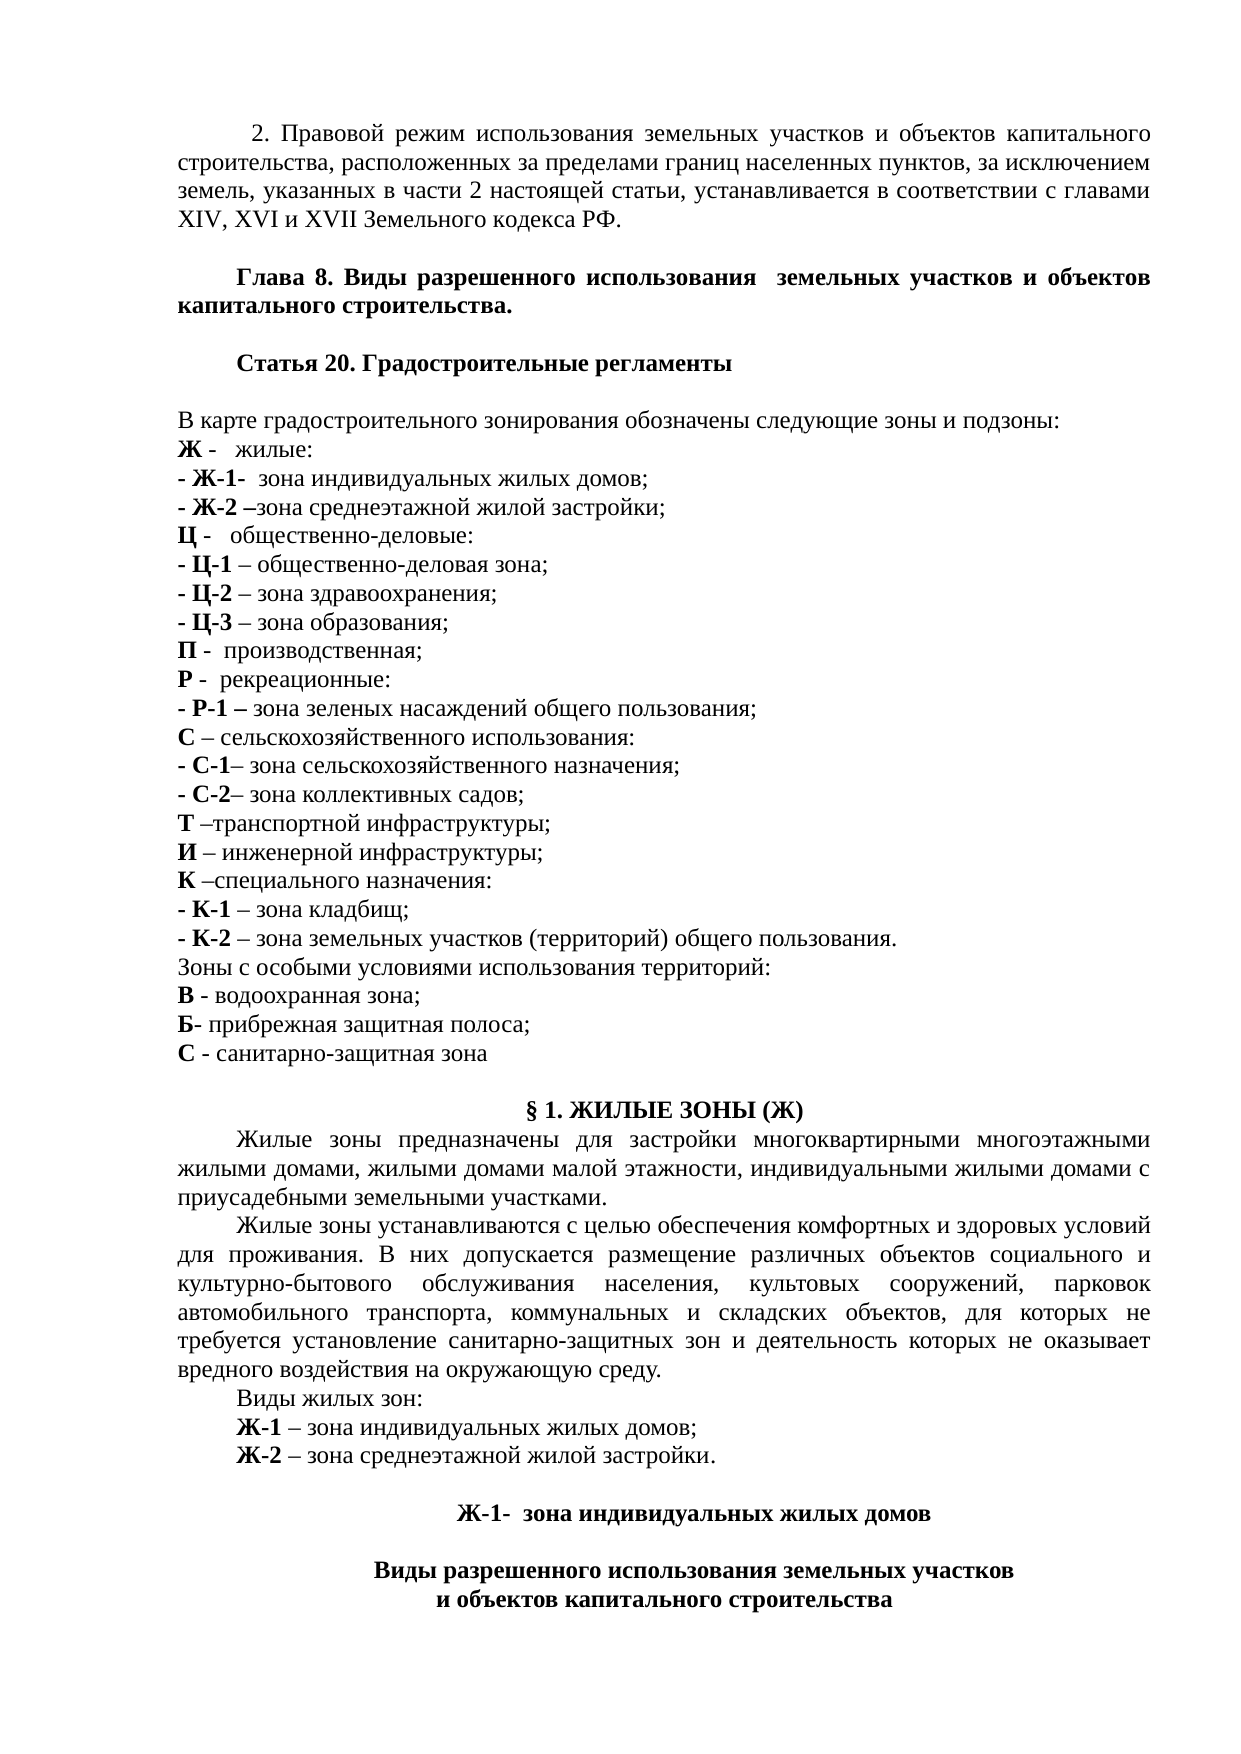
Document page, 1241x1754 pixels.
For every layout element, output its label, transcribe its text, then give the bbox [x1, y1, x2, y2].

text Зоны с особыми условиями использования территорий: [177, 952, 1152, 981]
text К –специального назначения: [177, 866, 1152, 894]
text - Ж-1- зона индивидуальных жилых домов; [177, 463, 1152, 492]
text - К-1 – зона кладбищ; [177, 894, 1152, 923]
text Глава 8. Виды разрешенного использования земельных участков и объектов капитального строительства. [177, 262, 1152, 319]
text и объектов капитального строительства [177, 1584, 1152, 1613]
text - Ж-2 –зона среднеэтажной жилой застройки; [177, 492, 1152, 521]
text С - санитарно-защитная зона [177, 1038, 1152, 1067]
text Виды жилых зон: [177, 1383, 1152, 1412]
text В карте градостроительного зонирования обозначены следующие зоны и подзоны: [177, 406, 1152, 434]
text Р - рекреационные: [177, 664, 1152, 693]
text Ц - общественно-деловые: [177, 521, 1152, 549]
text Ж-1 – зона индивидуальных жилых домов; [177, 1412, 1152, 1441]
text В - водоохранная зона; [177, 981, 1152, 1009]
text Ж-1- зона индивидуальных жилых домов [177, 1498, 1152, 1527]
text - С-2– зона коллективных садов; [177, 779, 1152, 808]
text Ж-2 – зона среднеэтажной жилой застройки. [177, 1441, 1152, 1469]
text - Ц-1 – общественно-деловая зона; [177, 549, 1152, 578]
text Статья 20. Градостроительные регламенты [177, 348, 1152, 377]
text - К-2 – зона земельных участков (территорий) общего пользования. [177, 923, 1152, 952]
text П - производственная; [177, 636, 1152, 664]
text Жилые зоны устанавливаются с целью обеспечения комфортных и здоровых условий для проживания. В них допускается размещение различных объектов социального и культурно-бытового обслуживания населения, культовых сооружений, парковок автомобильного транспорта, коммунальных и складских объектов, для которых не требуется установление санитарно-защитных зон и деятельность которых не оказывает вредного воздействия на окружающую среду. [177, 1211, 1152, 1383]
text - Ц-2 – зона здравоохранения; [177, 578, 1152, 607]
text Виды разрешенного использования земельных участков [177, 1556, 1152, 1584]
text И – инженерной инфраструктуры; [177, 837, 1152, 866]
text Жилые зоны предназначены для застройки многоквартирными многоэтажными жилыми домами, жилыми домами малой этажности, индивидуальными жилыми домами с приусадебными земельными участками. [177, 1124, 1152, 1211]
text Ж - жилые: [177, 434, 1152, 463]
text - Р-1 – зона зеленых насаждений общего пользования; [177, 693, 1152, 722]
text - С-1– зона сельскохозяйственного назначения; [177, 751, 1152, 779]
text - Ц-3 – зона образования; [177, 607, 1152, 636]
text Т –транспортной инфраструктуры; [177, 808, 1152, 837]
text Б- прибрежная защитная полоса; [177, 1009, 1152, 1038]
text С – сельскохозяйственного использования: [177, 722, 1152, 751]
text § 1. ЖИЛЫЕ ЗОНЫ (Ж) [177, 1096, 1152, 1124]
text 2. Правовой режим использования земельных участков и объектов капитального строительства, расположенных за пределами границ населенных пунктов, за исключением земель, указанных в части 2 настоящей статьи, устанавливается в соответствии с главами XIV, XVI и XVII Земельного кодекса РФ. [177, 118, 1152, 233]
